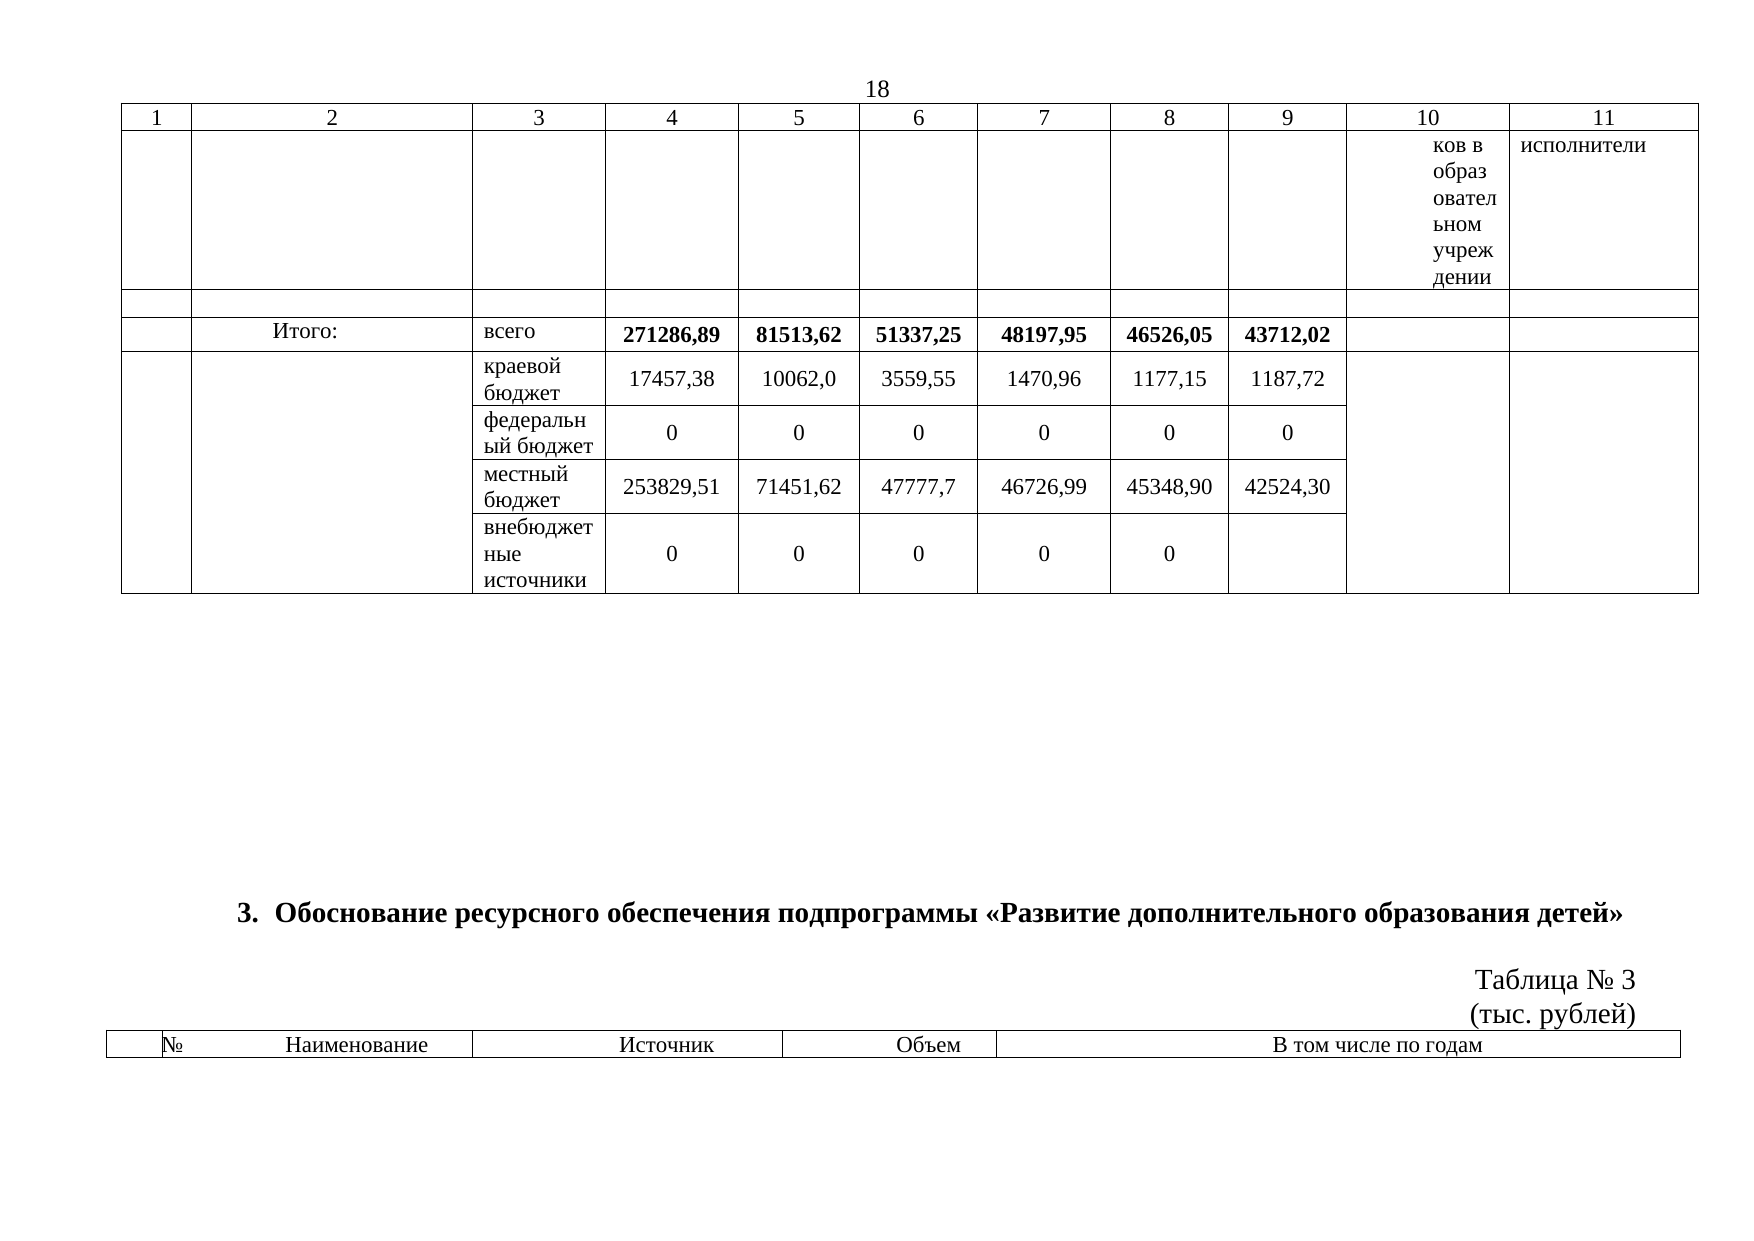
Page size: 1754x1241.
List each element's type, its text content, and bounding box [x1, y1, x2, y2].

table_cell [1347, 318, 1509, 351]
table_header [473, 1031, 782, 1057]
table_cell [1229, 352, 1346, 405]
list Обоснование ресурсного обеспечения подпрограммы «Развитие дополнительного образования детей» [237, 895, 1639, 929]
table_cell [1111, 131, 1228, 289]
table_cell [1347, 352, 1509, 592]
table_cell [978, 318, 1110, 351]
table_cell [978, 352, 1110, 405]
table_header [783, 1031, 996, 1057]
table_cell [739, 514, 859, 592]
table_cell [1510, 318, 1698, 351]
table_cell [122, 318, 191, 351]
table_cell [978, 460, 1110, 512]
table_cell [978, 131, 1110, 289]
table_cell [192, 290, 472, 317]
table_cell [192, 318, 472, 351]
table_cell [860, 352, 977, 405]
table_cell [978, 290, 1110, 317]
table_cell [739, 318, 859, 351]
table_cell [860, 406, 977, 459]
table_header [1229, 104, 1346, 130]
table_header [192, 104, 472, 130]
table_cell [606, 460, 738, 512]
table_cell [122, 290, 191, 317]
text Таблица № 3 [118, 962, 1636, 996]
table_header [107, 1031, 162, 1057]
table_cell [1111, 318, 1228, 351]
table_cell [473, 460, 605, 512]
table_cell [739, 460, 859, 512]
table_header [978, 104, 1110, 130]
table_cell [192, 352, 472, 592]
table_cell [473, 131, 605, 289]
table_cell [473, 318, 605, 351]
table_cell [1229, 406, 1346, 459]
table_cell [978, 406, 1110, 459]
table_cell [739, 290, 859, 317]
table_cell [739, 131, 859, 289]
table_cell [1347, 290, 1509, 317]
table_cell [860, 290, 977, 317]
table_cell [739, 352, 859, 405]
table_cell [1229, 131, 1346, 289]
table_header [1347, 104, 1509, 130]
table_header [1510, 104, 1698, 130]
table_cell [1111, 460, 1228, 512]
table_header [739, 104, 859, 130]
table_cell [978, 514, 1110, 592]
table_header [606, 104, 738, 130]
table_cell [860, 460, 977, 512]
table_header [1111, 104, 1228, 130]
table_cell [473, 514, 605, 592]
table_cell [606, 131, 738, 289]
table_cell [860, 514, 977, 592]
text (тыс. рублей) [118, 996, 1636, 1029]
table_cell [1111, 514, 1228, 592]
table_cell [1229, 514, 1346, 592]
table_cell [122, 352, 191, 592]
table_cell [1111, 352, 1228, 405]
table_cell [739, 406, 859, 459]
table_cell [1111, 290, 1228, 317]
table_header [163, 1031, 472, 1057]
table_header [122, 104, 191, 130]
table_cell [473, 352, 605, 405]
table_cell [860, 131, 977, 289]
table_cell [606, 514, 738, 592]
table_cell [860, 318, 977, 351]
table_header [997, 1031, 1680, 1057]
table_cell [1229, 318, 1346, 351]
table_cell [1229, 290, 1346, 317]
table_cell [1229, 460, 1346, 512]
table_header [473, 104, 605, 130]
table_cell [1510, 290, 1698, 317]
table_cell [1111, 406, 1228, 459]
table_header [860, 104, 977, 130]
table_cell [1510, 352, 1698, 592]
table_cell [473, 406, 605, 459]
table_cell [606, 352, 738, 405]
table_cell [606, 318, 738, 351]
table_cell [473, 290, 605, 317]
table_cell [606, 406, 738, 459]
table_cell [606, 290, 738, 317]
